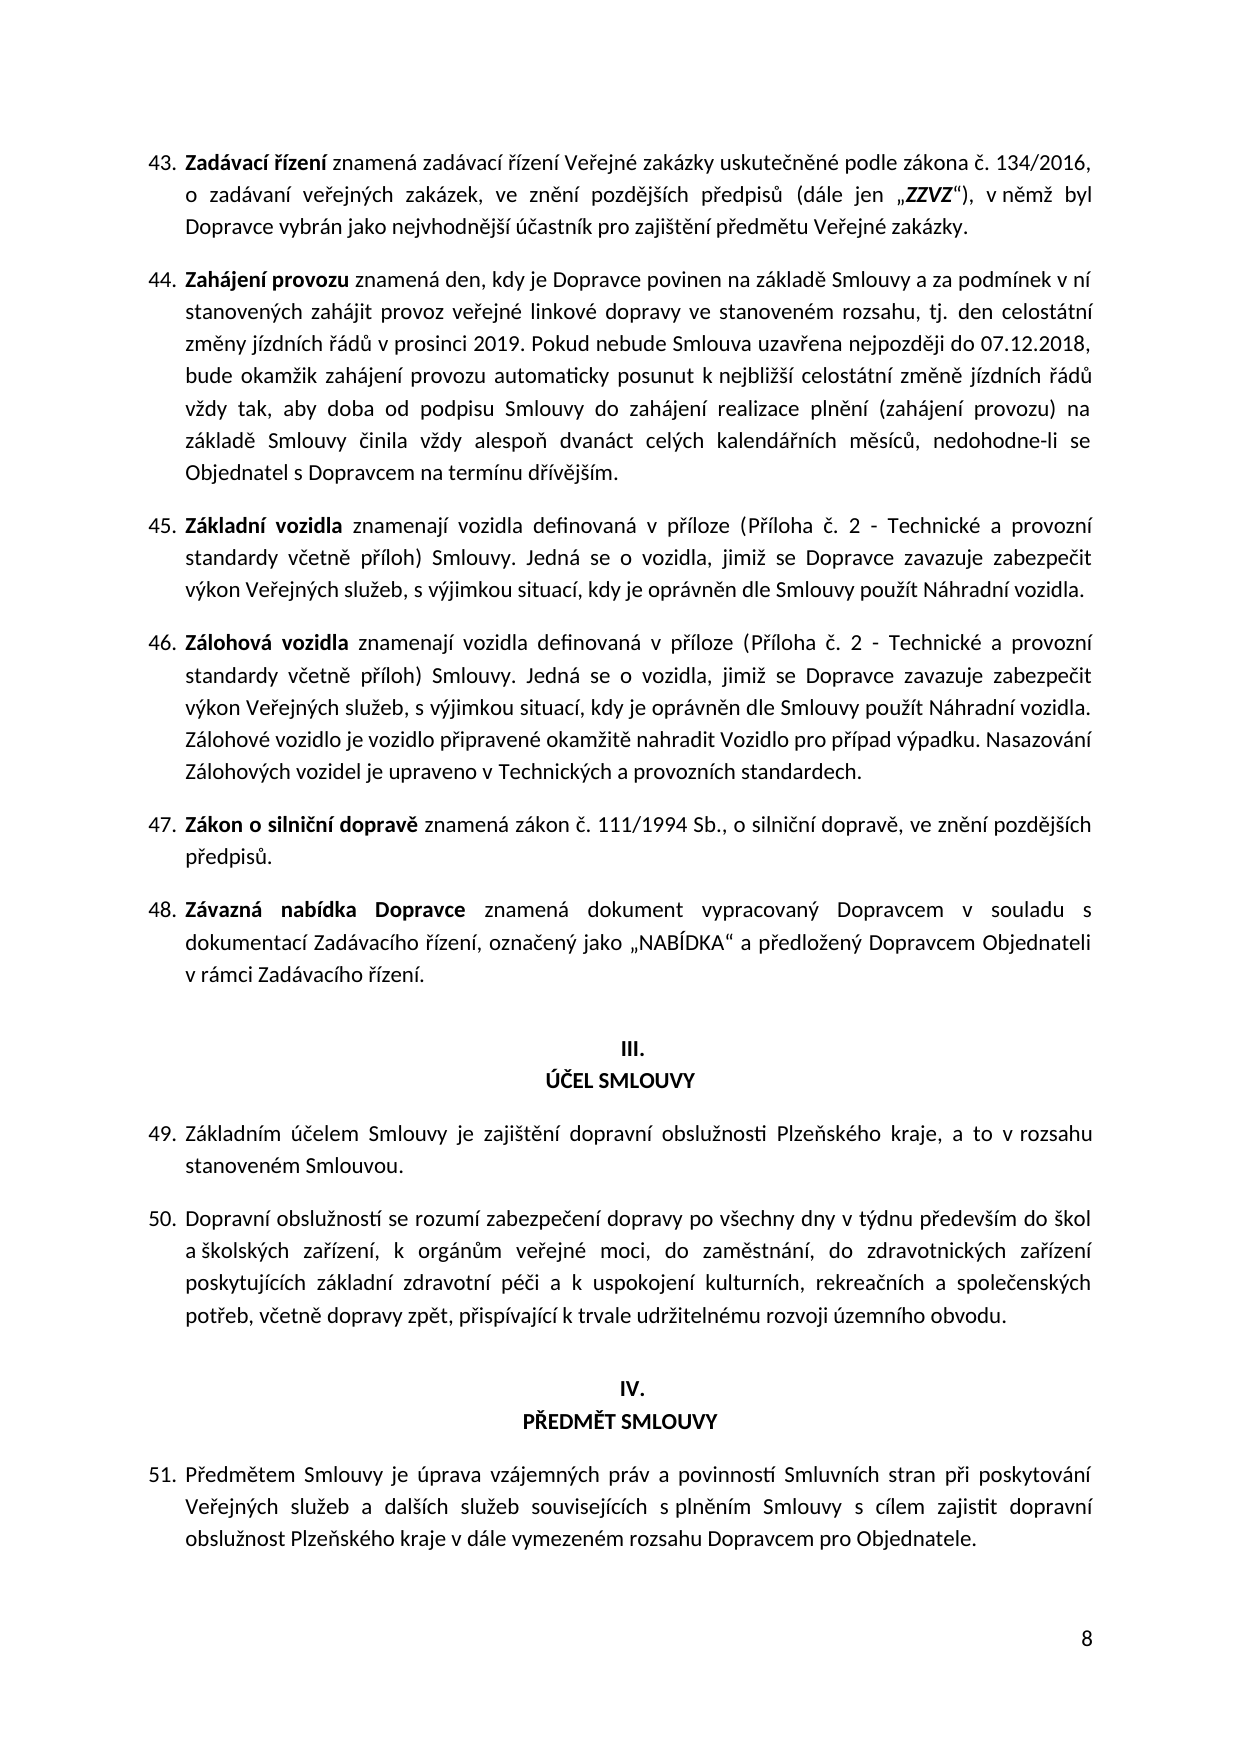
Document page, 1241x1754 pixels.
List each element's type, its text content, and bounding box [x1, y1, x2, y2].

text Zákon o silniční dopravě znamená zákon č. 111/1994 Sb., o silniční dopravě, ve znění pozdějších předpisů. [177, 810, 1093, 871]
text Základním účelem Smlouvy je zajištění dopravní obslužnosti Plzeňského kraje, a to v rozsahu stanoveném Smlouvou. [177, 1119, 1093, 1179]
text Zálohová vozidla znamenají vozidla definovaná v příloze (Příloha č. 2 - Technické a provozní standardy včetně příloh) Smlouvy. Jedná se o vozidla, jimiž se Dopravce zavazuje zabezpečit výkon Veřejných služeb, s výjimkou situací, kdy je oprávněn dle Smlouvy použít Náhradní vozidla. Zálohové vozidlo je vozidlo připravené okamžitě nahradit Vozidlo pro případ výpadku. Nasazování Zálohových vozidel je upraveno v Technických a provozních standardech. [177, 628, 1093, 785]
text Zahájení provozu znamená den, kdy je Dopravce povinen na základě Smlouvy a za podmínek v ní stanovených zahájit provoz veřejné linkové dopravy ve stanoveném rozsahu, tj. den celostátní změny jízdních řádů v prosinci 2019. Pokud nebude Smlouva uzavřena nejpozději do 07.12.2018, bude okamžik zahájení provozu automaticky posunut k nejbližší celostátní změně jízdních řádů vždy tak, aby doba od podpisu Smlouvy do zahájení realizace plnění (zahájení provozu) na základě Smlouvy činila vždy alespoň dvanáct celých kalendářních měsíců, nedohodne-li se Objednatel s Dopravcem na termínu dřívějším. [177, 265, 1093, 486]
text PŘEDMĚT SMLOUVY [148, 1407, 1093, 1435]
text Zadávací řízení znamená zadávací řízení Veřejné zakázky uskutečněné podle zákona č. 134/2016, o zadávaní veřejných zakázek, ve znění pozdějších předpisů (dále jen „ZZVZ“), v němž byl Dopravce vybrán jako nejvhodnější účastník pro zajištění předmětu Veřejné zakázky. [177, 148, 1093, 240]
text ÚČEL SMLOUVY [148, 1066, 1093, 1094]
text Předmětem Smlouvy je úprava vzájemných práv a povinností Smluvních stran při poskytování Veřejných služeb a dalších služeb souvisejících s plněním Smlouvy s cílem zajistit dopravní obslužnost Plzeňského kraje v dále vymezeném rozsahu Dopravcem pro Objednatele. [177, 1460, 1093, 1552]
text Základní vozidla znamenají vozidla definovaná v příloze (Příloha č. 2 - Technické a provozní standardy včetně příloh) Smlouvy. Jedná se o vozidla, jimiž se Dopravce zavazuje zabezpečit výkon Veřejných služeb, s výjimkou situací, kdy je oprávněn dle Smlouvy použít Náhradní vozidla. [177, 511, 1093, 603]
text Závazná nabídka Dopravce znamená dokument vypracovaný Dopravcem v souladu s dokumentací Zadávacího řízení, označený jako „NABÍDKA“ a předložený Dopravcem Objednateli v rámci Zadávacího řízení. [177, 896, 1093, 988]
text Dopravní obslužností se rozumí zabezpečení dopravy po všechny dny v týdnu především do škol a školských zařízení, k orgánům veřejné moci, do zaměstnání, do zdravotnických zařízení poskytujících základní zdravotní péči a k uspokojení kulturních, rekreačních a společenských potřeb, včetně dopravy zpět, přispívající k trvale udržitelnému rozvoji územního obvodu. [177, 1204, 1093, 1329]
